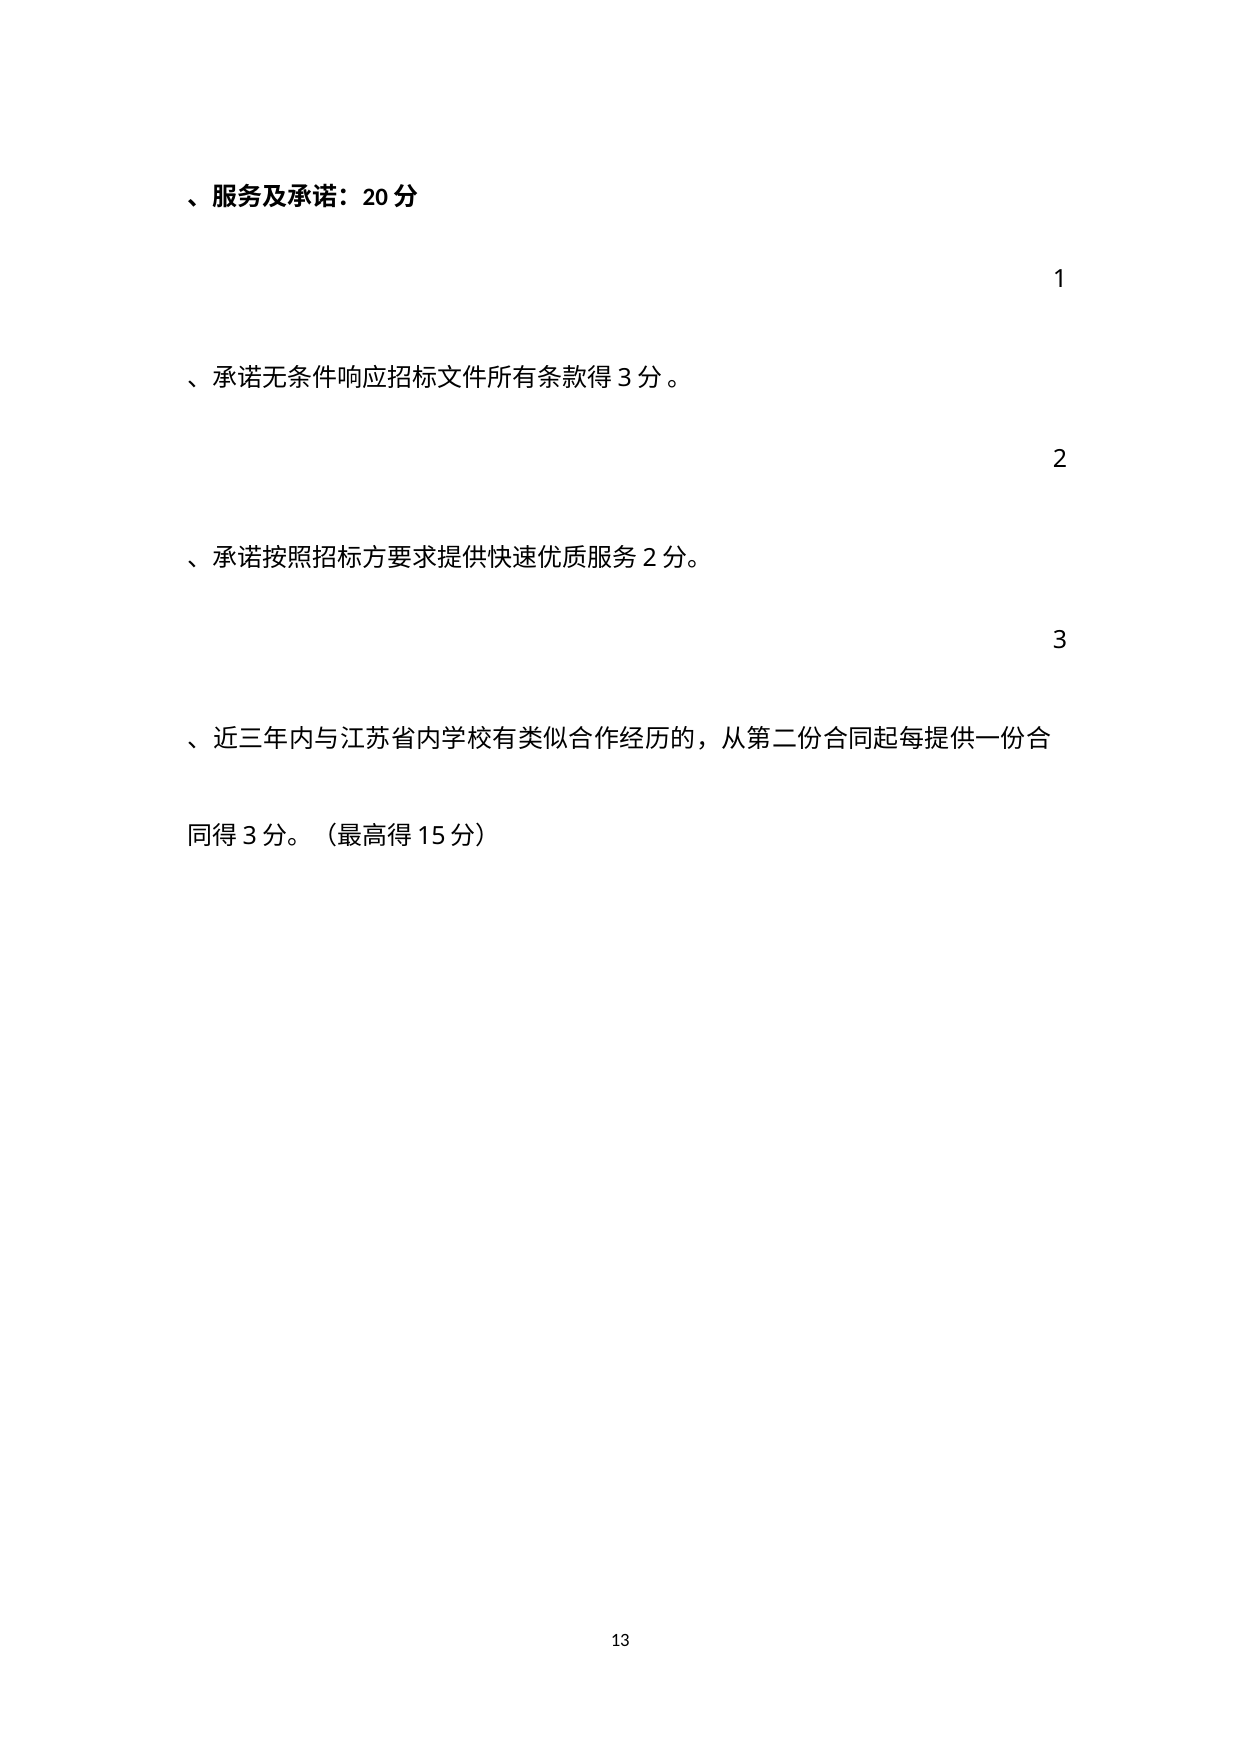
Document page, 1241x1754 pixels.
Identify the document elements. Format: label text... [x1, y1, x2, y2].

text 3、服务及承诺：20分 [187, 162, 1053, 227]
text 1、承诺无条件响应招标文件所有条款得3分 。 [187, 245, 1053, 408]
text 3、近三年内与江苏省内学校有类似合作经历的，从第二份合同起每提供一份合同得3分。（最高得15分） [187, 606, 1053, 866]
text 2、承诺按照招标方要求提供快速优质服务2分。 [187, 426, 1053, 588]
